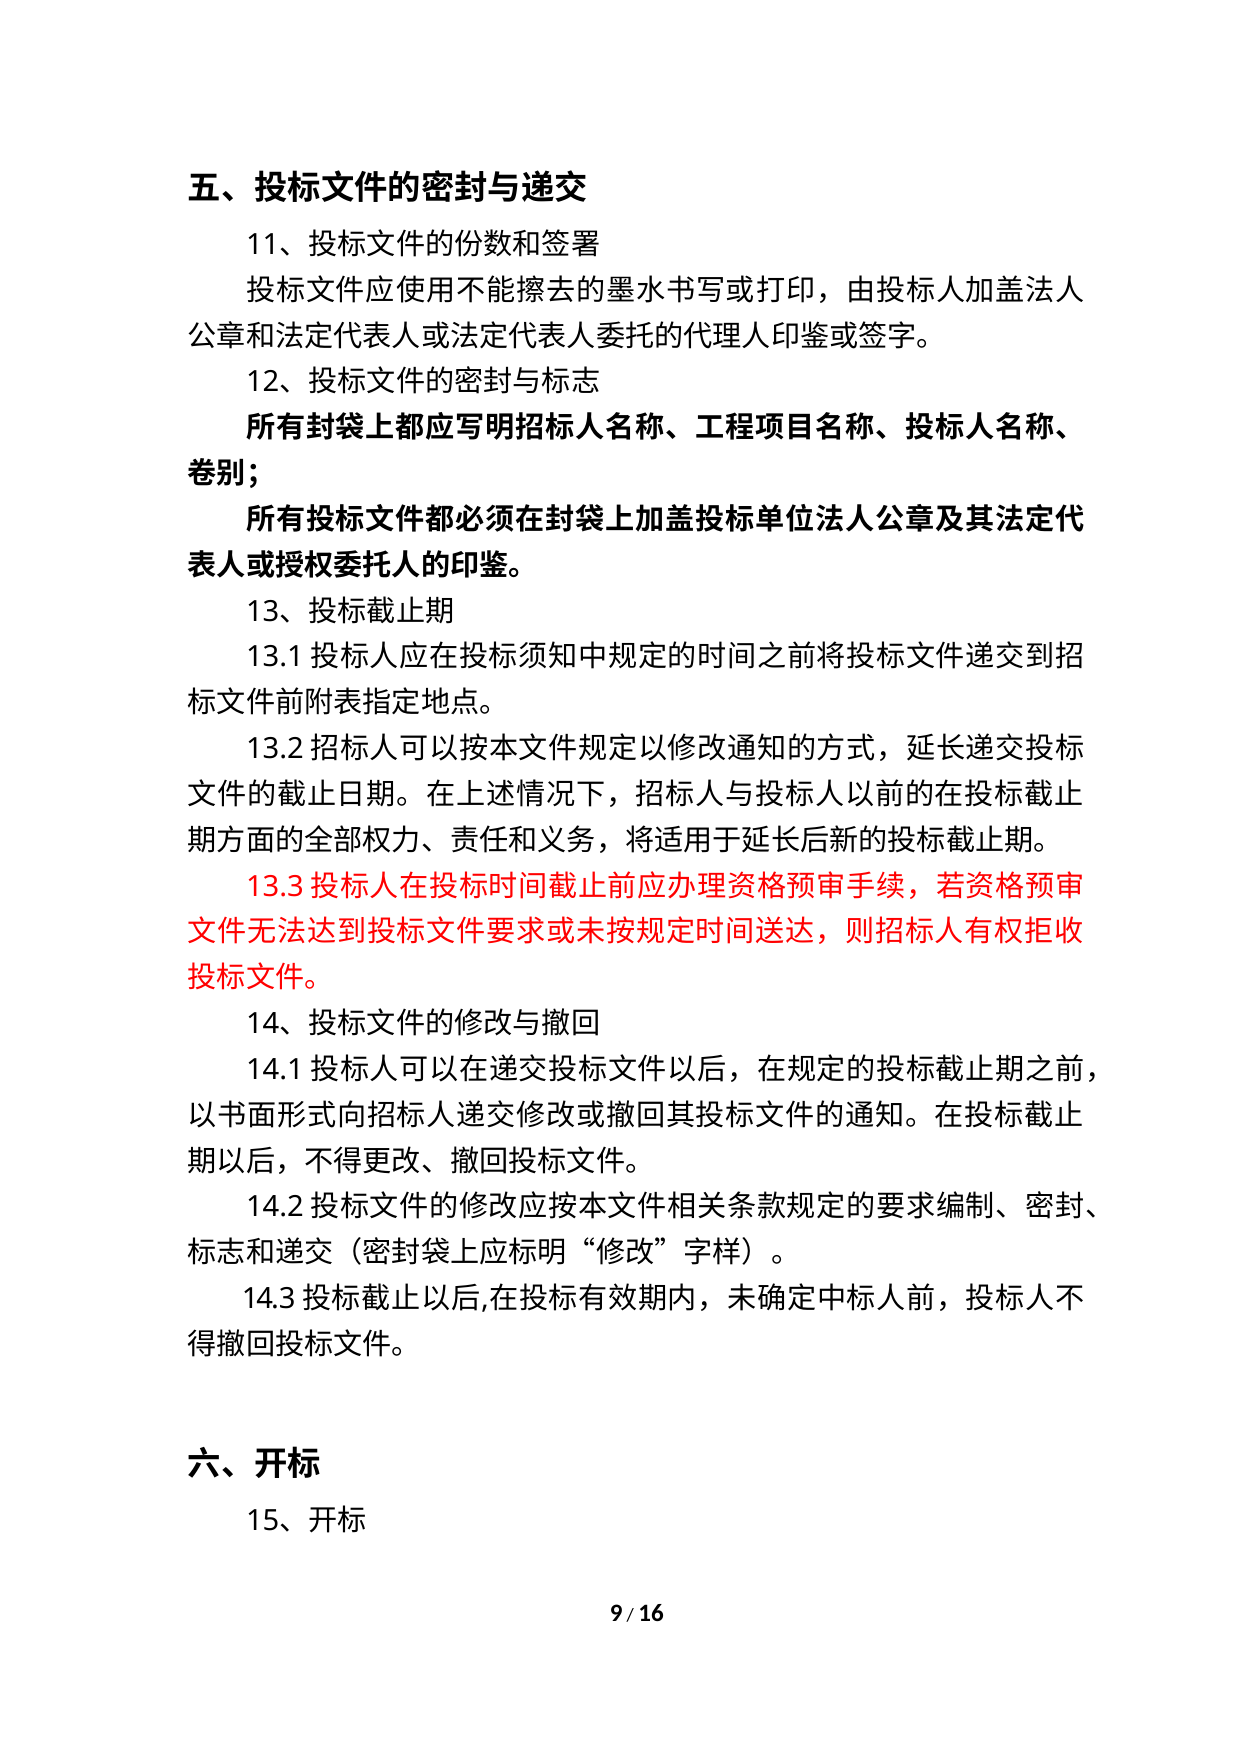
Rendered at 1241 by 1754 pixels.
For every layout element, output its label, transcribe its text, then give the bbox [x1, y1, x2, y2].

text 13.3投标人在投标时间截止前应办理资格预审手续，若资格预审文件无法达到投标文件要求或未按规定时间送达，则招标人有权拒收投标文件。 [187, 859, 1085, 997]
text 13.1投标人应在投标须知中规定的时间之前将投标文件递交到招标文件前附表指定地点。 [187, 630, 1085, 722]
text 12、投标文件的密封与标志 [187, 355, 1085, 401]
text 13、投标截止期 [187, 584, 1085, 630]
text 13.2招标人可以按本文件规定以修改通知的方式，延长递交投标文件的截止日期。在上述情况下，招标人与投标人以前的在投标截止期方面的全部权力、责任和义务，将适用于延长后新的投标截止期。 [187, 722, 1085, 859]
text 14、投标文件的修改与撤回 [187, 997, 1085, 1043]
text 所有投标文件都必须在封袋上加盖投标单位法人公章及其法定代表人或授权委托人的印鉴。 [187, 493, 1085, 584]
text 五、投标文件的密封与递交 [187, 153, 1085, 218]
text 六、开标 [187, 1428, 1085, 1493]
text 15、开标 [187, 1493, 1085, 1539]
text 14.1投标人可以在递交投标文件以后，在规定的投标截止期之前，以书面形式向招标人递交修改或撤回其投标文件的通知。在投标截止期以后，不得更改、撤回投标文件。 [187, 1043, 1085, 1180]
text 14.2投标文件的修改应按本文件相关条款规定的要求编制、密封、标志和递交（密封袋上应标明“修改”字样）。 [187, 1180, 1085, 1272]
text 所有封袋上都应写明招标人名称、工程项目名称、投标人名称、卷别； [187, 401, 1085, 493]
text 投标文件应使用不能擦去的墨水书写或打印，由投标人加盖法人公章和法定代表人或法定代表人委托的代理人印鉴或签字。 [187, 263, 1085, 355]
text 14.3投标截止以后,在投标有效期内，未确定中标人前，投标人不得撤回投标文件。 [187, 1272, 1085, 1363]
text 11、投标文件的份数和签署 [187, 218, 1085, 263]
